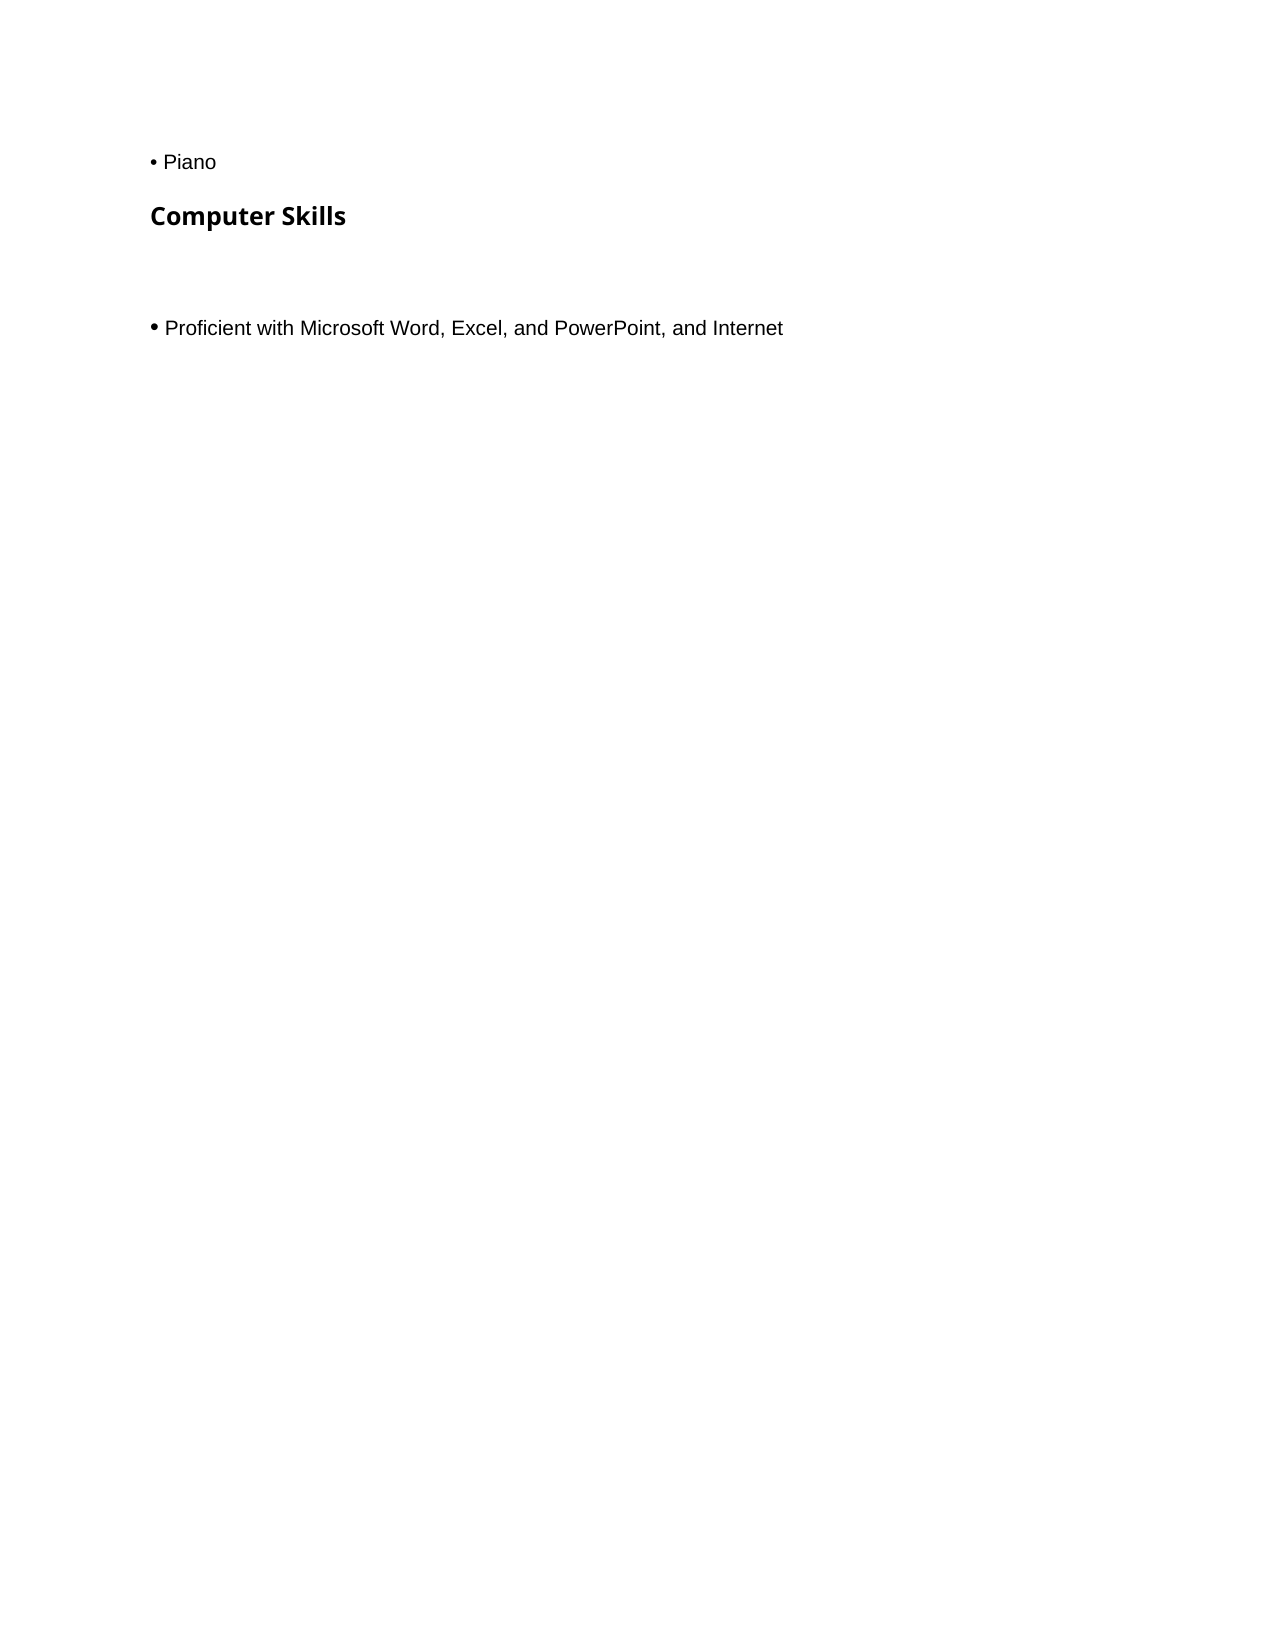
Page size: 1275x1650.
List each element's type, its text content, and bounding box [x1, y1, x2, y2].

text • Piano [150, 150, 1125, 174]
text Computer Skills [150, 199, 1125, 233]
text • Proficient with Microsoft Word, Excel, and PowerPoint, and Internet [150, 312, 1125, 341]
